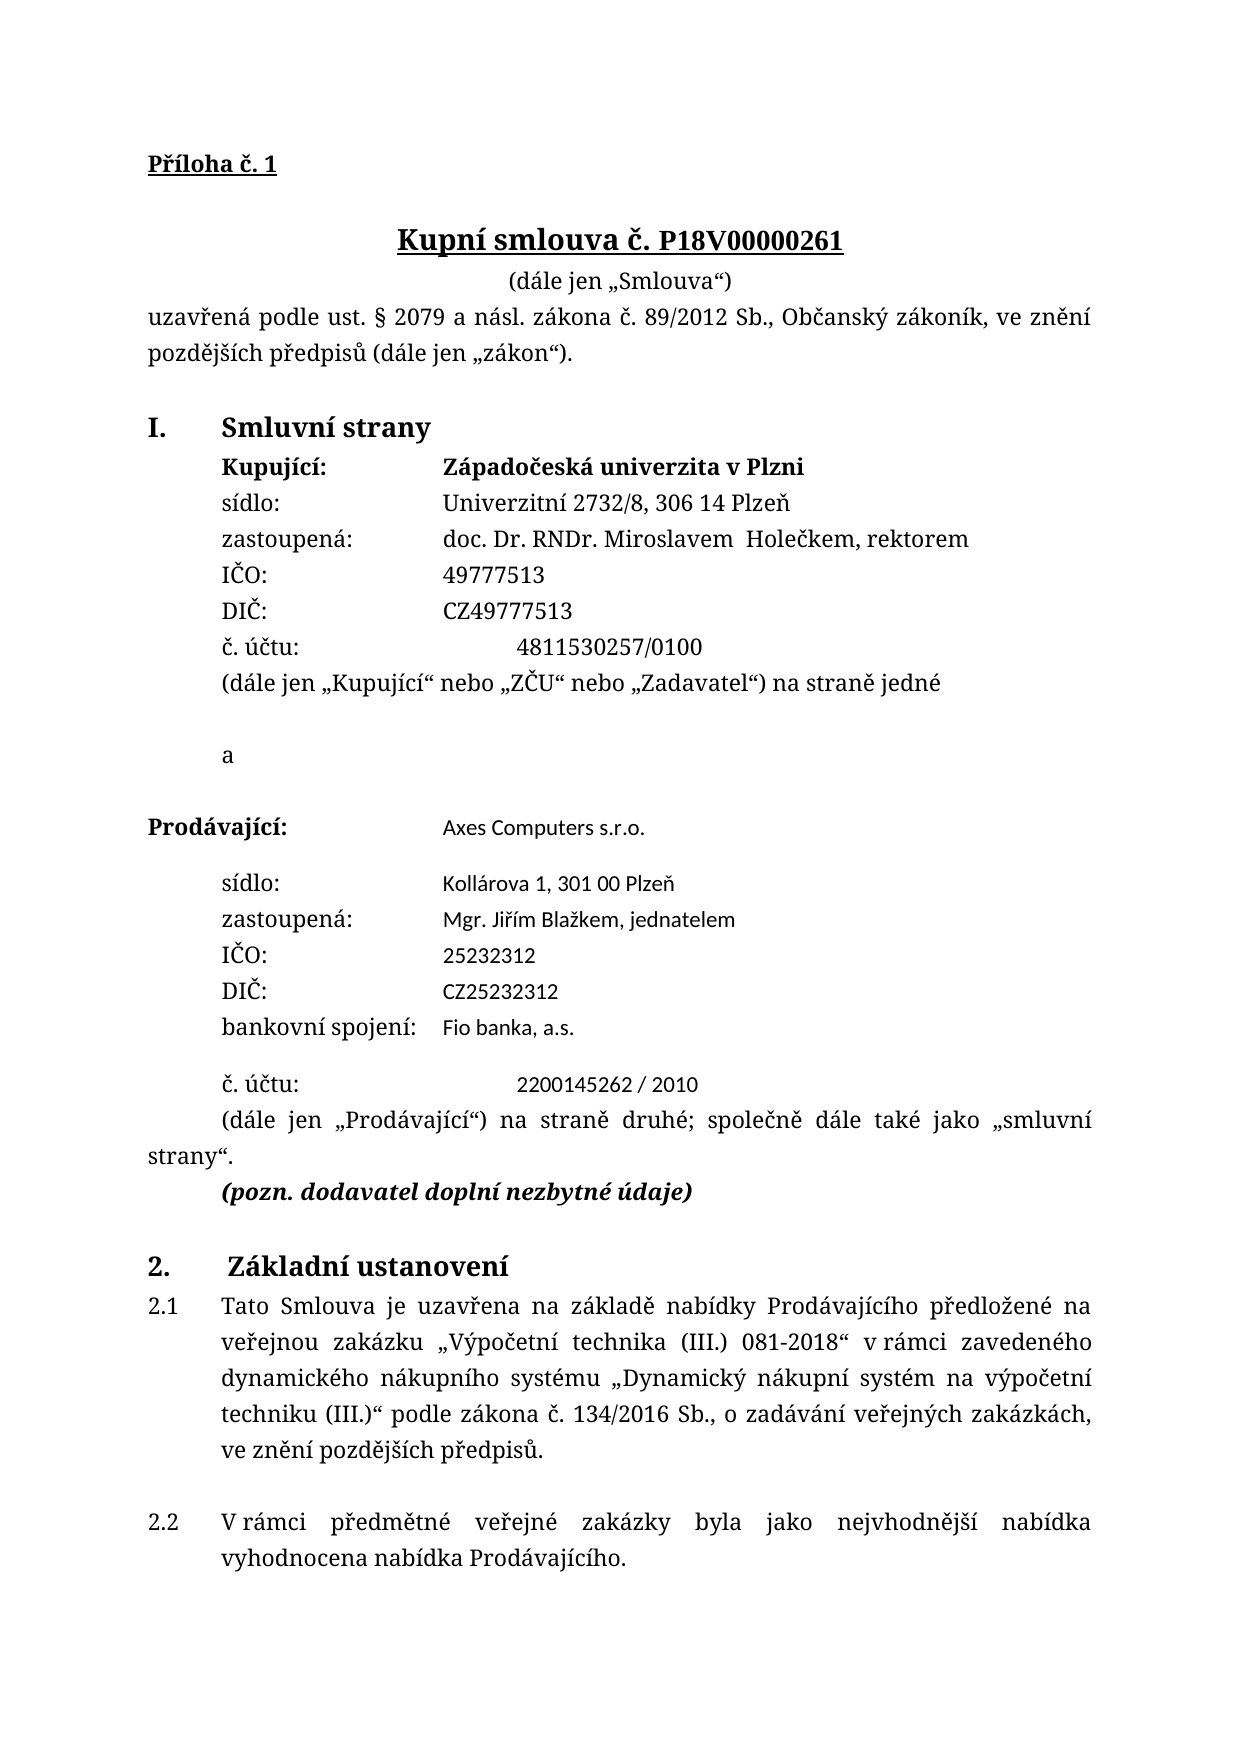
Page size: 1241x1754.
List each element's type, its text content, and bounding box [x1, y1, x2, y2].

text (dále jen „Prodávající“) na straně druhé; společně dále také jako „smluvní strany“. [148, 1104, 1093, 1171]
text Kupní smlouva č. P18V00000261 [148, 219, 1093, 259]
text sídlo: Kollárova 1, 301 00 Plzeň [221, 867, 1093, 899]
text č. účtu: 2200145262 / 2010 [221, 1068, 1093, 1099]
text 2. Základní ustanovení [148, 1248, 1093, 1284]
text a [221, 739, 1093, 770]
text sídlo: Univerzitní 2732/8, 306 14 Plzeň [221, 487, 1093, 518]
text Kupující: Západočeská univerzita v Plzni [221, 451, 1093, 482]
text 2.1 Tato Smlouva je uzavřena na základě nabídky Prodávajícího předložené na veřejnou zakázku „Výpočetní technika (III.) 081-2018“ v rámci zavedeného dynamického nákupního systému „Dynamický nákupní systém na výpočetní techniku (III.)“ podle zákona č. 134/2016 Sb., o zadávání veřejných zakázkách, ve znění pozdějších předpisů. [148, 1290, 1093, 1465]
text DIČ: CZ25232312 [221, 975, 1093, 1006]
text (dále jen „Kupující“ nebo „ZČU“ nebo „Zadavatel“) na straně jedné [221, 667, 1093, 698]
text zastoupená: doc. Dr. RNDr. Miroslavem Holečkem, rektorem [221, 523, 1093, 554]
text 2.2 V rámci předmětné veřejné zakázky byla jako nejvhodnější nabídka vyhodnocena nabídka Prodávajícího. [148, 1506, 1093, 1573]
text Prodávající: Axes Computers s.r.o. [148, 811, 1093, 842]
text Příloha č. 1 [148, 148, 1093, 179]
text č. účtu: 4811530257/0100 [221, 631, 1093, 662]
text (dále jen „Smlouva“) [148, 265, 1093, 296]
text bankovní spojení: Fio banka, a.s. [148, 1011, 1093, 1042]
text IČO: 25232312 [221, 939, 1093, 971]
text DIČ: CZ49777513 [221, 595, 1093, 626]
text (pozn. dodavatel doplní nezbytné údaje) [148, 1176, 1093, 1207]
text uzavřená podle ust. § 2079 a násl. zákona č. 89/2012 Sb., Občanský zákoník, ve znění pozdějších předpisů (dále jen „zákon“). [148, 301, 1093, 368]
text IČO: 49777513 [221, 559, 1093, 590]
text zastoupená: Mgr. Jiřím Blažkem, jednatelem [221, 903, 1093, 934]
text I. Smluvní strany [148, 409, 1093, 446]
